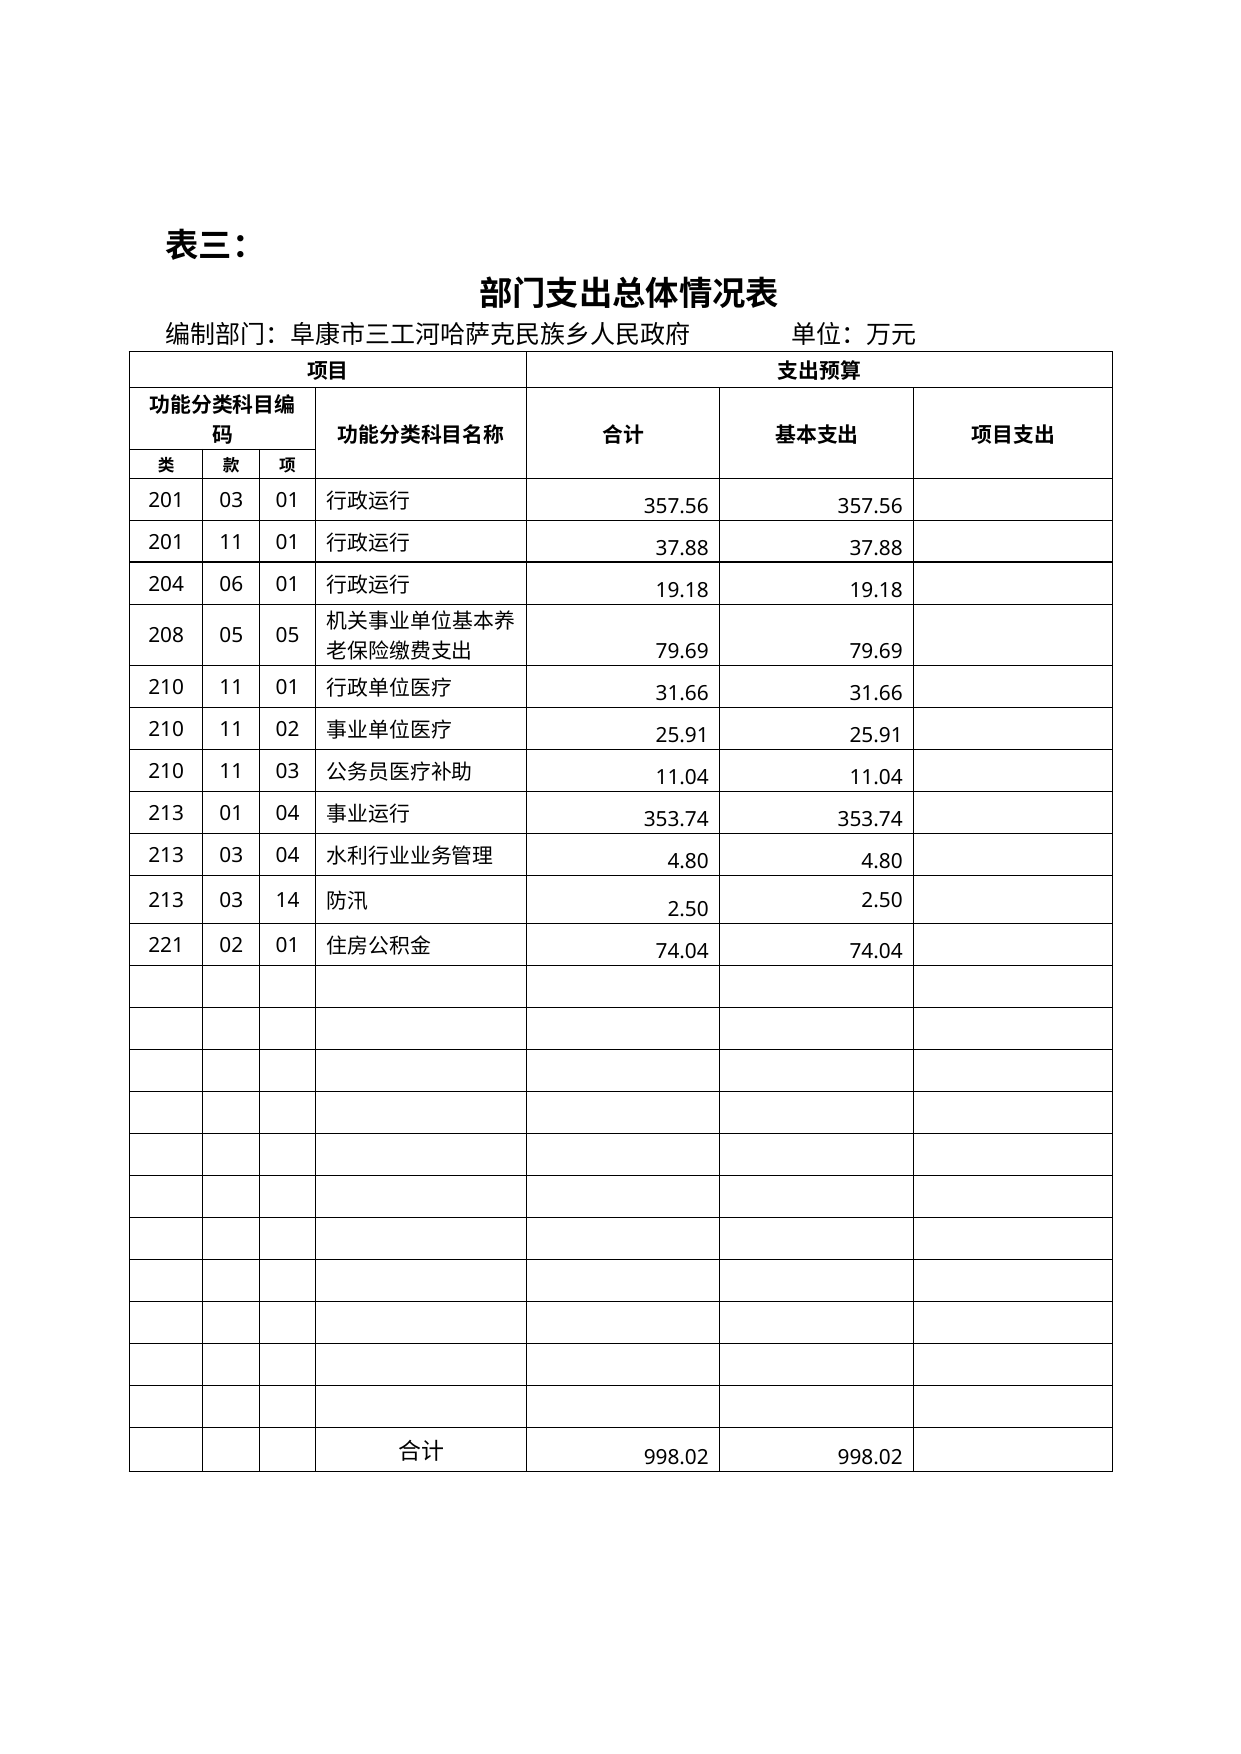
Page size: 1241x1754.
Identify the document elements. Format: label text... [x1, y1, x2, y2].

table_cell 02 [260, 708, 315, 749]
table_cell 01 [260, 521, 315, 561]
table_cell 204 [130, 563, 202, 603]
table_cell 11 [203, 521, 259, 561]
table_cell [914, 605, 1112, 665]
table_cell [914, 479, 1112, 519]
table_cell [130, 1050, 202, 1091]
table_cell 201 [130, 521, 202, 561]
table_cell [130, 1260, 202, 1301]
table_cell 行政运行 [316, 479, 526, 519]
table_cell [316, 1218, 526, 1259]
table_cell 行政运行 [316, 521, 526, 561]
table_cell [316, 1302, 526, 1343]
table_cell 11.04 [527, 750, 719, 791]
table_cell [130, 1386, 202, 1427]
table_cell 公务员医疗补助 [316, 750, 526, 791]
table_cell [914, 876, 1112, 923]
text 部门支出总体情况表 [165, 267, 1092, 315]
table_cell [316, 966, 526, 1007]
table_cell 208 [130, 605, 202, 665]
table_cell [720, 1386, 913, 1427]
table_cell 210 [130, 750, 202, 791]
table_cell [720, 1344, 913, 1384]
table_cell 合计 [527, 388, 719, 477]
table_cell 水利行业业务管理 [316, 834, 526, 875]
table_cell [203, 1176, 259, 1217]
table_cell 37.88 [527, 521, 719, 561]
table_header 支出预算 [527, 352, 1112, 387]
table_header 项目 [130, 352, 526, 387]
table_cell [527, 1050, 719, 1091]
table_cell 221 [130, 924, 202, 965]
table_cell [914, 1218, 1112, 1259]
table_cell [316, 1344, 526, 1384]
table_cell 01 [203, 792, 259, 833]
table_cell [130, 1134, 202, 1175]
table_cell 19.18 [720, 563, 913, 603]
table_cell 11 [203, 666, 259, 707]
table_cell [914, 750, 1112, 791]
table_cell 类 [130, 450, 202, 477]
table_cell [720, 1008, 913, 1049]
table_cell 11 [203, 708, 259, 749]
table_cell 25.91 [720, 708, 913, 749]
table_cell [316, 1050, 526, 1091]
table_cell 31.66 [720, 666, 913, 707]
table_cell [527, 1176, 719, 1217]
table_cell [203, 1050, 259, 1091]
table_cell [130, 1176, 202, 1217]
table_cell 11 [203, 750, 259, 791]
table_cell 功能分类科目编码 [130, 388, 315, 449]
table_cell [527, 1134, 719, 1175]
table_cell [316, 1260, 526, 1301]
table_cell 213 [130, 876, 202, 923]
table_cell 合计 [316, 1428, 526, 1471]
table_cell [260, 1428, 315, 1471]
table_cell [527, 1386, 719, 1427]
table_cell 79.69 [527, 605, 719, 665]
table_cell 项目支出 [914, 388, 1112, 477]
table_cell [260, 1008, 315, 1049]
table_cell 74.04 [720, 924, 913, 965]
table_cell [203, 1008, 259, 1049]
table_cell 06 [203, 563, 259, 603]
table_cell [203, 1134, 259, 1175]
table_cell [914, 834, 1112, 875]
table_cell [203, 1092, 259, 1133]
table_cell 01 [260, 924, 315, 965]
table_cell [914, 1428, 1112, 1471]
table_cell [720, 1134, 913, 1175]
table_cell 事业运行 [316, 792, 526, 833]
table_cell [260, 1344, 315, 1384]
table_cell 基本支出 [720, 388, 913, 477]
table_cell 01 [260, 666, 315, 707]
table_cell 25.91 [527, 708, 719, 749]
table_cell 04 [260, 792, 315, 833]
table_cell [914, 666, 1112, 707]
table_cell [720, 1092, 913, 1133]
text 编制部门：阜康市三工河哈萨克民族乡人民政府 单位：万元 [165, 315, 1092, 351]
table_cell [260, 1050, 315, 1091]
table_cell [260, 966, 315, 1007]
table_cell 功能分类科目名称 [316, 388, 526, 477]
table_cell [130, 1092, 202, 1133]
table_cell 79.69 [720, 605, 913, 665]
table_cell 01 [260, 563, 315, 603]
table_cell [130, 966, 202, 1007]
table_cell 31.66 [527, 666, 719, 707]
table_cell [316, 1176, 526, 1217]
table_cell 防汛 [316, 876, 526, 923]
table_cell 210 [130, 666, 202, 707]
table_cell [203, 966, 259, 1007]
table_cell [130, 1344, 202, 1384]
table_cell 行政运行 [316, 563, 526, 603]
table_cell 37.88 [720, 521, 913, 561]
table_cell 05 [260, 605, 315, 665]
table_cell [914, 563, 1112, 603]
table_cell 03 [260, 750, 315, 791]
table_cell [720, 1176, 913, 1217]
table_cell [914, 521, 1112, 561]
table_cell 事业单位医疗 [316, 708, 526, 749]
table_cell [914, 1302, 1112, 1343]
table_cell [260, 1386, 315, 1427]
table_cell [720, 1218, 913, 1259]
table_cell [316, 1386, 526, 1427]
table_cell [527, 966, 719, 1007]
table_cell [260, 1134, 315, 1175]
table_cell [203, 1386, 259, 1427]
table_cell 11.04 [720, 750, 913, 791]
table_cell 03 [203, 834, 259, 875]
table_cell [316, 1134, 526, 1175]
table_cell [914, 708, 1112, 749]
table_cell 04 [260, 834, 315, 875]
table_cell [527, 1218, 719, 1259]
table_cell [260, 1218, 315, 1259]
table_cell 02 [203, 924, 259, 965]
table_cell [914, 1092, 1112, 1133]
table_cell 14 [260, 876, 315, 923]
table_cell 款 [203, 450, 259, 477]
table_cell 项 [260, 450, 315, 477]
table_cell 998.02 [720, 1428, 913, 1471]
table_cell [914, 1344, 1112, 1384]
table_cell [914, 1260, 1112, 1301]
table_cell [527, 1092, 719, 1133]
table_cell 4.80 [527, 834, 719, 875]
table_cell [203, 1302, 259, 1343]
table_cell 213 [130, 792, 202, 833]
table_cell [316, 1008, 526, 1049]
table_cell 2.50 [720, 876, 913, 923]
table_cell 行政单位医疗 [316, 666, 526, 707]
table_cell [203, 1344, 259, 1384]
table_cell 353.74 [720, 792, 913, 833]
table_cell [527, 1344, 719, 1384]
table_cell 998.02 [527, 1428, 719, 1471]
table_cell [720, 1260, 913, 1301]
table_cell [720, 966, 913, 1007]
table_cell [260, 1176, 315, 1217]
table_cell 01 [260, 479, 315, 519]
table_cell [527, 1260, 719, 1301]
table_cell 03 [203, 479, 259, 519]
table_cell [260, 1092, 315, 1133]
table_cell 05 [203, 605, 259, 665]
table_cell 357.56 [720, 479, 913, 519]
table_cell 353.74 [527, 792, 719, 833]
table_cell [914, 1008, 1112, 1049]
table_cell [914, 1386, 1112, 1427]
table_cell [720, 1302, 913, 1343]
table_cell [203, 1428, 259, 1471]
text 表三： [165, 218, 1092, 267]
table_cell [130, 1218, 202, 1259]
table_cell 210 [130, 708, 202, 749]
table_cell 213 [130, 834, 202, 875]
table_cell 机关事业单位基本养老保险缴费支出 [316, 605, 526, 665]
table_cell [914, 966, 1112, 1007]
table_cell 2.50 [527, 876, 719, 923]
table_cell 19.18 [527, 563, 719, 603]
table_cell [203, 1260, 259, 1301]
table_cell [130, 1428, 202, 1471]
table_cell [130, 1008, 202, 1049]
table_cell [527, 1008, 719, 1049]
table_cell [203, 1218, 259, 1259]
table_cell [260, 1260, 315, 1301]
table_cell [316, 1092, 526, 1133]
table_cell [914, 924, 1112, 965]
table_cell 4.80 [720, 834, 913, 875]
table_cell [914, 1050, 1112, 1091]
table_cell [527, 1302, 719, 1343]
table_cell [720, 1050, 913, 1091]
table_cell [260, 1302, 315, 1343]
table_cell 74.04 [527, 924, 719, 965]
table_cell 357.56 [527, 479, 719, 519]
table_cell 201 [130, 479, 202, 519]
table_cell [130, 1302, 202, 1343]
table_cell 住房公积金 [316, 924, 526, 965]
table_cell [914, 792, 1112, 833]
table_cell [914, 1134, 1112, 1175]
table_cell 03 [203, 876, 259, 923]
table_cell [914, 1176, 1112, 1217]
